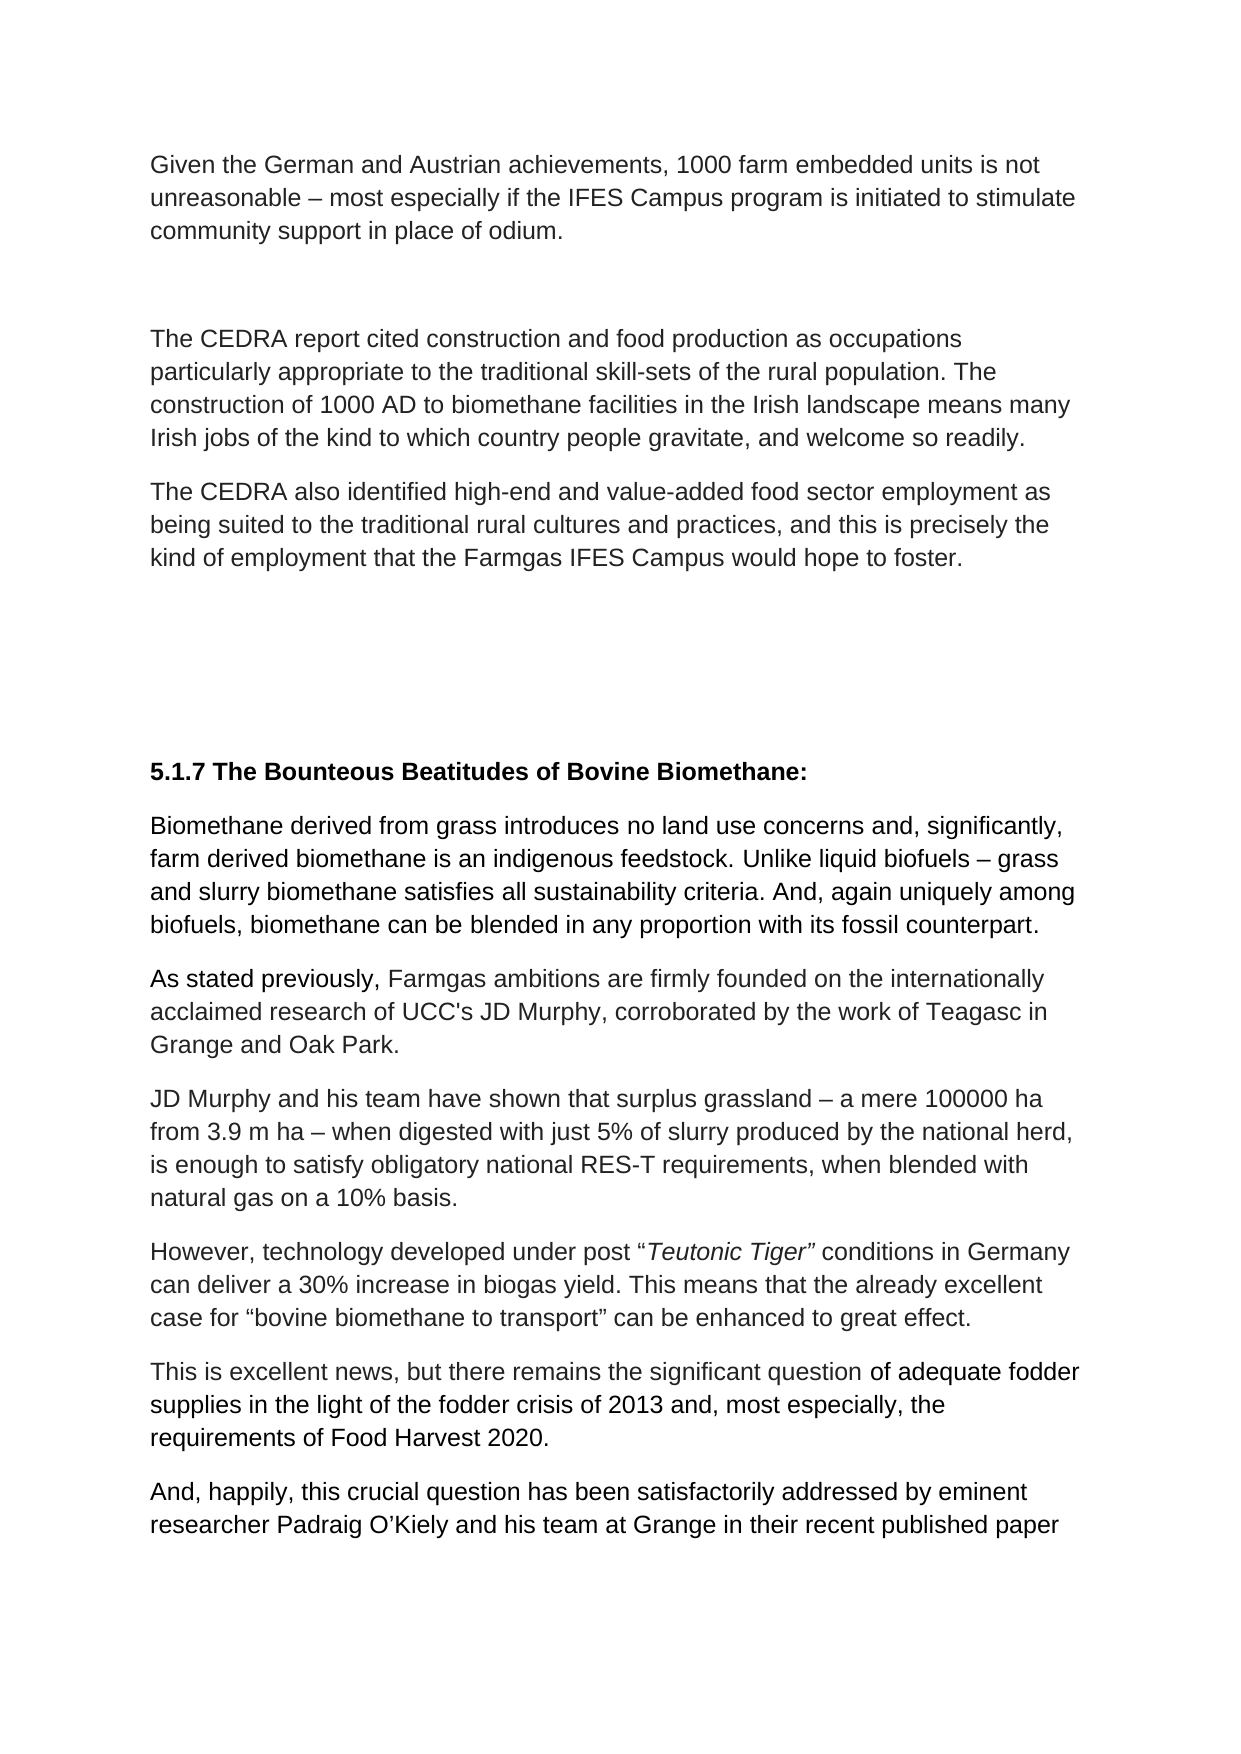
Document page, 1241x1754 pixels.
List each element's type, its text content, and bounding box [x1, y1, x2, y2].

text However, technology developed under post “Teutonic Tiger” conditions in Germany can deliver a 30% increase in biogas yield. This means that the already excellent case for “bovine biomethane to transport” can be enhanced to great effect. [150, 1237, 1090, 1332]
text Biomethane derived from grass introduces no land use concerns and, significantly, farm derived biomethane is an indigenous feedstock. Unlike liquid biofuels – grass and slurry biomethane satisfies all sustainability criteria. And, again uniquely among biofuels, biomethane can be blended in any proportion with its fossil counterpart. [150, 811, 1090, 939]
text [150, 1477, 1090, 1538]
text 5.1.7 The Bounteous Beatitudes of Bovine Biomethane: [150, 757, 1090, 786]
text JD Murphy and his team have shown that surplus grassland – a mere 100000 ha from 3.9 m ha – when digested with just 5% of slurry produced by the national herd, is enough to satisfy obligatory national RES-T requirements, when blended with natural gas on a 10% basis. [150, 1084, 1090, 1212]
text Given the German and Austrian achievements, 1000 farm embedded units is not unreasonable – most especially if the IFES Campus program is initiated to stimulate community support in place of odium. [150, 150, 1090, 245]
text The CEDRA report cited construction and food production as occupations particularly appropriate to the traditional skill-sets of the rural population. The construction of 1000 AD to biomethane facilities in the Irish landscape means many Irish jobs of the kind to which country people gravitate, and welcome so readily. [150, 324, 1090, 452]
text This is excellent news, but there remains the significant question of adequate fodder supplies in the light of the fodder crisis of 2013 and, most especially, the requirements of Food Harvest 2020. [150, 1357, 1090, 1452]
text As stated previously, Farmgas ambitions are firmly founded on the internationally acclaimed research of UCC's JD Murphy, corroborated by the work of Teagasc in Grange and Oak Park. [150, 964, 1090, 1059]
text The CEDRA also identified high-end and value-added food sector employment as being suited to the traditional rural cultures and practices, and this is precisely the kind of employment that the Farmgas IFES Campus would hope to foster. [150, 477, 1090, 571]
